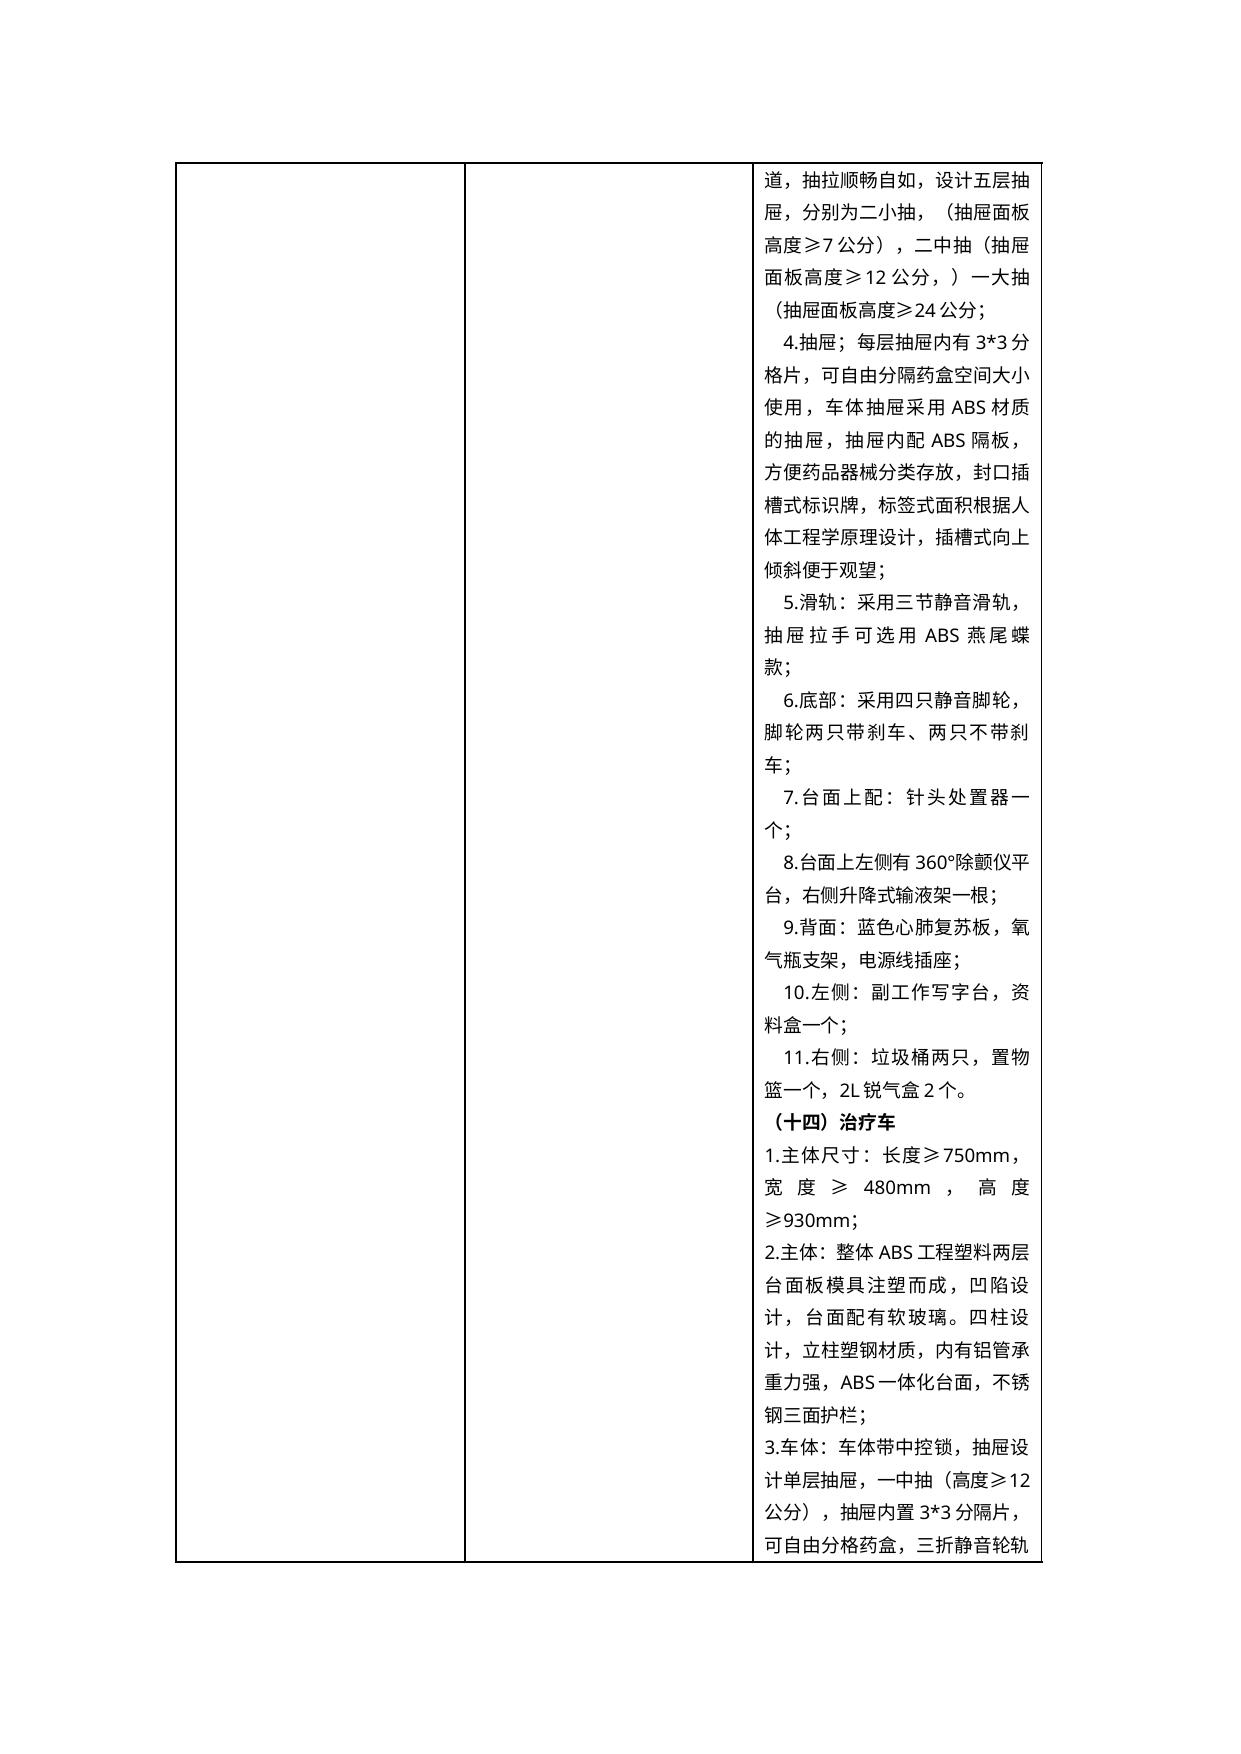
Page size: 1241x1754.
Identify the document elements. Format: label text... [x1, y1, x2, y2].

table_cell [466, 164, 752, 1561]
table_cell 1 [177, 164, 464, 1561]
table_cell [754, 164, 1041, 1561]
